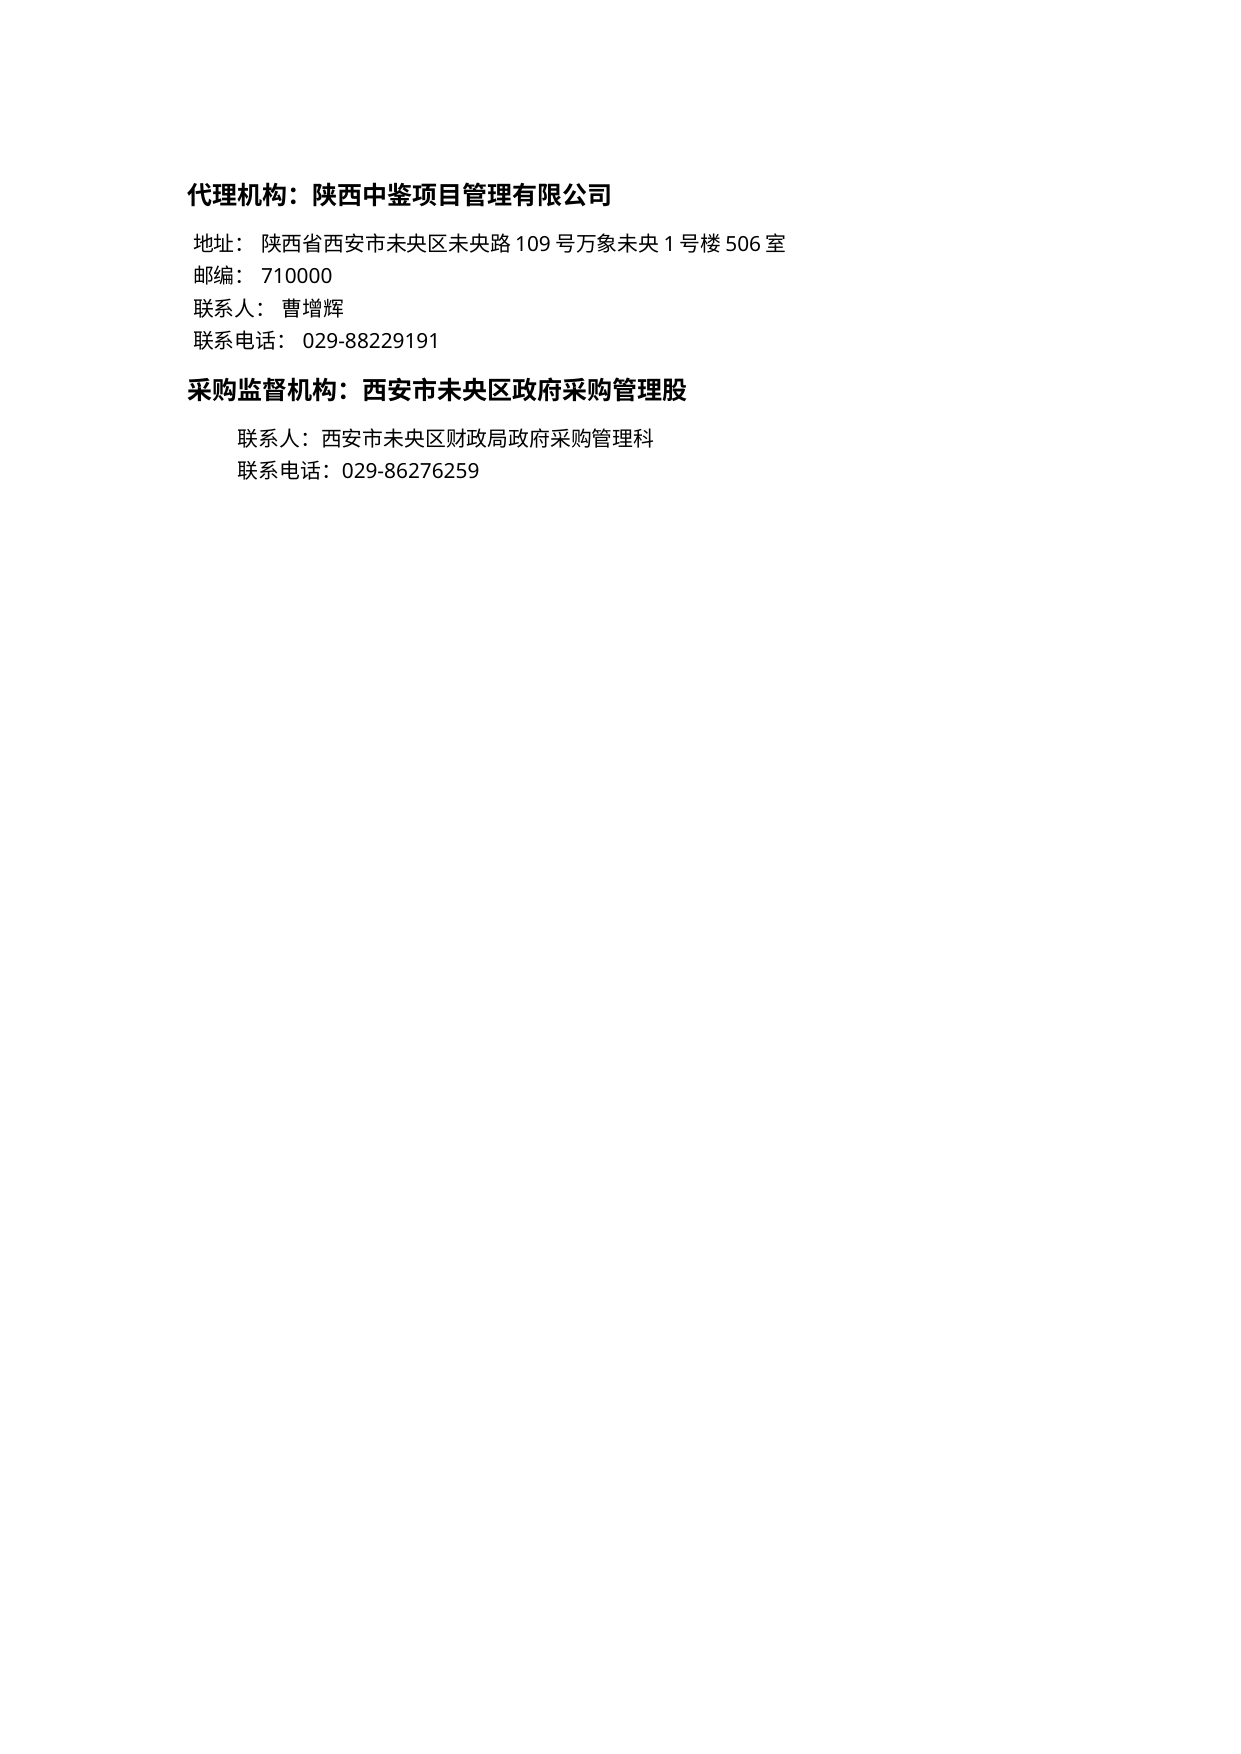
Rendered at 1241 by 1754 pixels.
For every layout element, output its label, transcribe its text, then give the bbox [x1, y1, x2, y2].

text 联系电话： 029-88229191 [187, 324, 1053, 357]
text 联系电话：029-86276259 [187, 454, 1053, 487]
text 代理机构：陕西中鉴项目管理有限公司 [187, 162, 1053, 227]
text 地址： 陕西省西安市未央区未央路109号万象未央1号楼506室 [187, 227, 1053, 259]
text 采购监督机构：西安市未央区政府采购管理股 [187, 357, 1053, 422]
text 联系人：西安市未央区财政局政府采购管理科 [187, 422, 1053, 454]
text 联系人： 曹增辉 [187, 292, 1053, 324]
text 邮编： 710000 [187, 259, 1053, 292]
